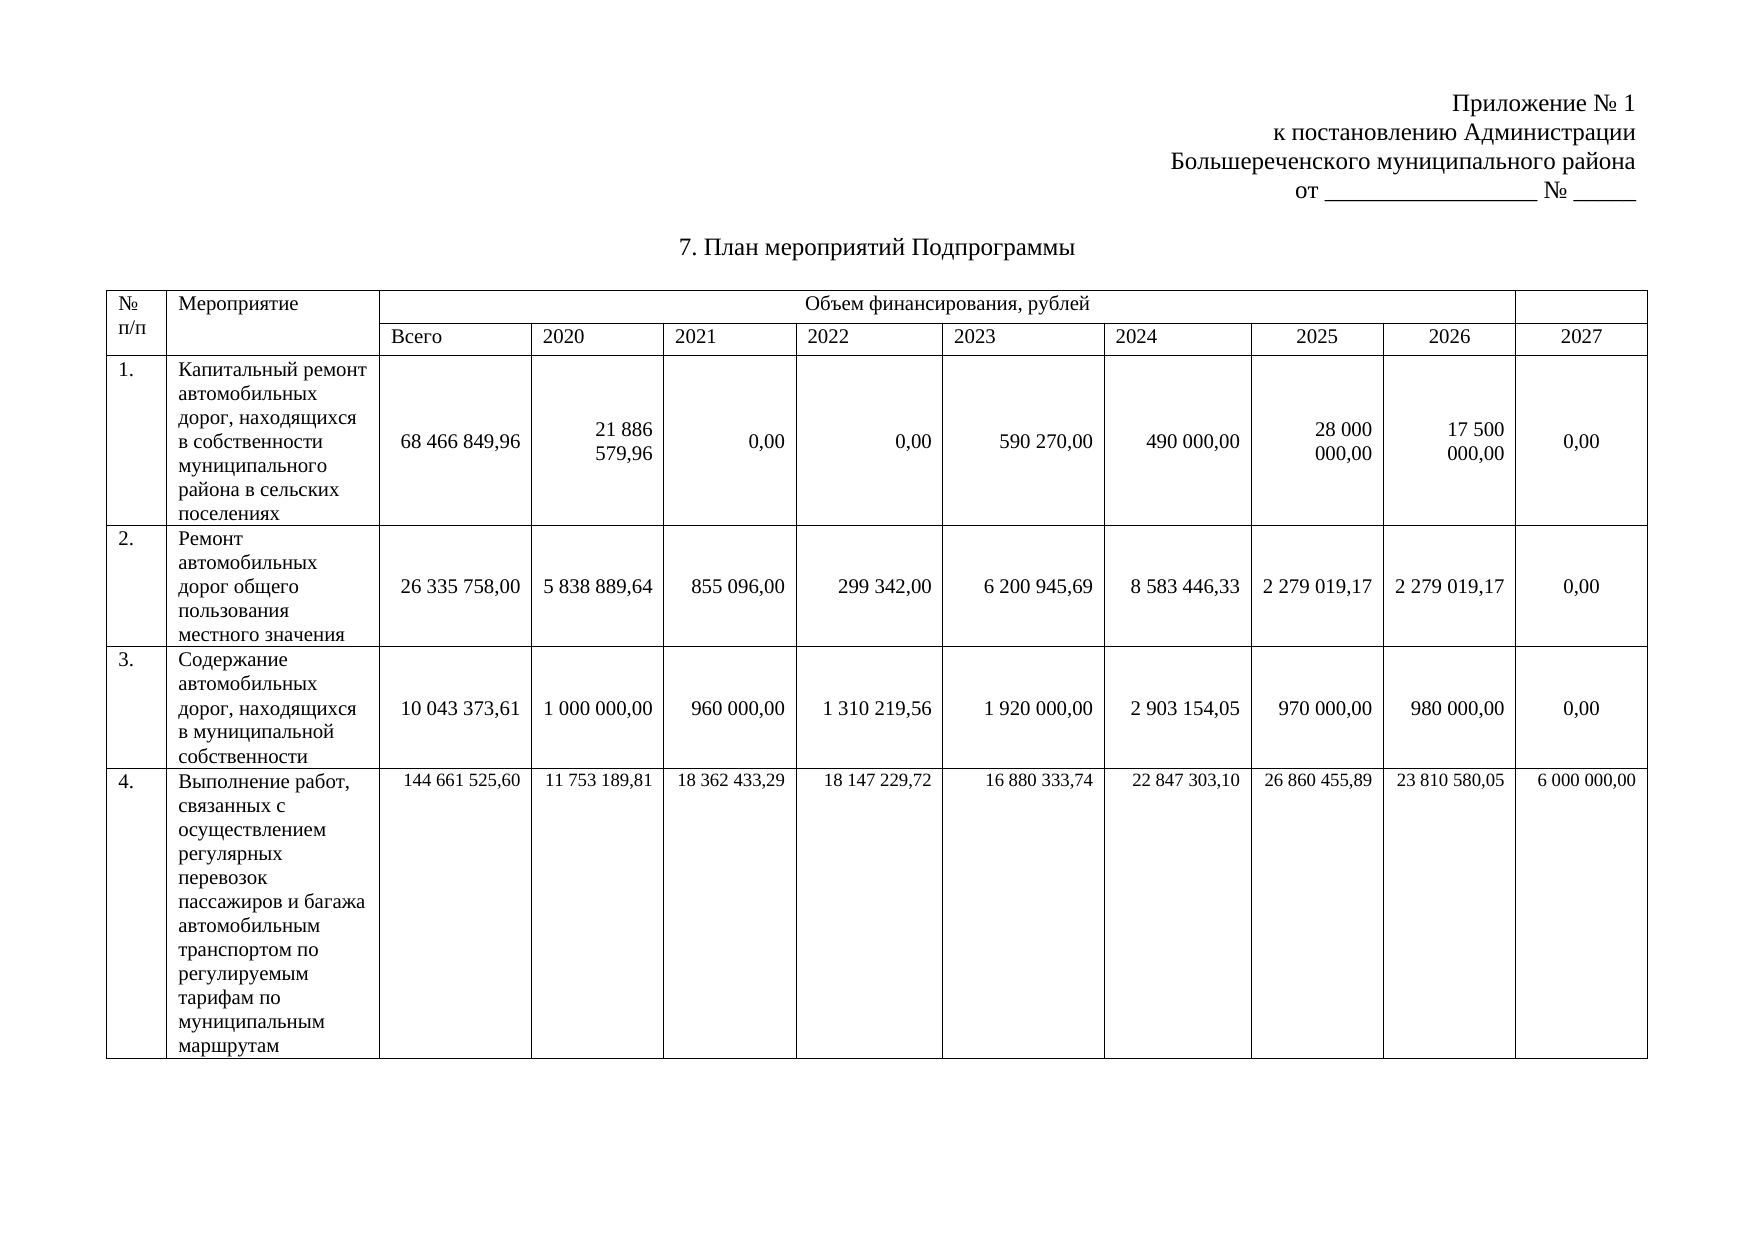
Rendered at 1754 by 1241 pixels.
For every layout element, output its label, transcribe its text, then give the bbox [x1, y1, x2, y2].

table_cell Ремонт автомобильных дорог общего пользования местного значения [167, 526, 379, 646]
table_cell Капитальный ремонт автомобильных дорог, находящихся в собственности муниципального района в сельских поселениях [167, 356, 379, 525]
text от _________________ № _____ [118, 175, 1636, 203]
table_cell 490 000,00 [1105, 356, 1251, 525]
table_cell 21 886 579,96 [532, 356, 663, 525]
text Большереченского муниципального района [118, 146, 1636, 175]
table_cell 960 000,00 [664, 647, 796, 768]
table_cell 1 000 000,00 [532, 647, 663, 768]
table_cell 1 310 219,56 [797, 647, 942, 768]
table_cell 2 279 019,17 [1252, 526, 1383, 646]
table_cell 2023 [943, 324, 1104, 355]
table_cell 980 000,00 [1384, 647, 1515, 768]
table_cell 2 279 019,17 [1384, 526, 1515, 646]
table_cell 1 920 000,00 [943, 647, 1104, 768]
table_cell 590 270,00 [943, 356, 1104, 525]
table_cell 0,00 [1516, 356, 1647, 525]
table_header Объем финансирования, рублей [380, 291, 1515, 323]
table_cell 1. [107, 356, 166, 525]
table_cell 4. [107, 769, 166, 1057]
table_cell 22 847 303,10 [1105, 769, 1251, 1057]
table_cell 16 880 333,74 [943, 769, 1104, 1057]
table_cell 8 583 446,33 [1105, 526, 1251, 646]
text Приложение № 1 [118, 88, 1636, 117]
table_cell Всего [380, 324, 531, 355]
table_cell 0,00 [1516, 526, 1647, 646]
table_cell 6 000 000,00 [1516, 769, 1647, 1057]
table_cell 2022 [797, 324, 942, 355]
table_cell 11 753 189,81 [532, 769, 663, 1057]
table_cell 0,00 [797, 356, 942, 525]
table_cell 26 860 455,89 [1252, 769, 1383, 1057]
table_cell 855 096,00 [664, 526, 796, 646]
table_cell 26 335 758,00 [380, 526, 531, 646]
table_cell 6 200 945,69 [943, 526, 1104, 646]
table_cell 23 810 580,05 [1384, 769, 1515, 1057]
text 7. План мероприятий Подпрограммы [118, 232, 1636, 261]
table_cell 0,00 [664, 356, 796, 525]
table_cell 2025 [1252, 324, 1383, 355]
table_cell 5 838 889,64 [532, 526, 663, 646]
table_cell 0,00 [1516, 647, 1647, 768]
table_cell 68 466 849,96 [380, 356, 531, 525]
table_cell 3. [107, 647, 166, 768]
table_cell 2. [107, 526, 166, 646]
table_cell 2 903 154,05 [1105, 647, 1251, 768]
table_cell 299 342,00 [797, 526, 942, 646]
table_cell 2021 [664, 324, 796, 355]
table_cell Содержание автомобильных дорог, находящихся в муниципальной собственности [167, 647, 379, 768]
table_cell 10 043 373,61 [380, 647, 531, 768]
table_cell 17 500 000,00 [1384, 356, 1515, 525]
table_cell 970 000,00 [1252, 647, 1383, 768]
table_cell 18 147 229,72 [797, 769, 942, 1057]
table_cell 28 000 000,00 [1252, 356, 1383, 525]
table_header № п/п [107, 291, 166, 355]
table_cell 2027 [1516, 324, 1647, 355]
table_cell 144 661 525,60 [380, 769, 531, 1057]
table_header [1516, 291, 1647, 323]
table_cell 2024 [1105, 324, 1251, 355]
table_header Мероприятие [167, 291, 379, 355]
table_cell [167, 769, 379, 1057]
table_cell 2026 [1384, 324, 1515, 355]
table_cell 18 362 433,29 [664, 769, 796, 1057]
text к постановлению Администрации [118, 117, 1636, 146]
table_cell 2020 [532, 324, 663, 355]
